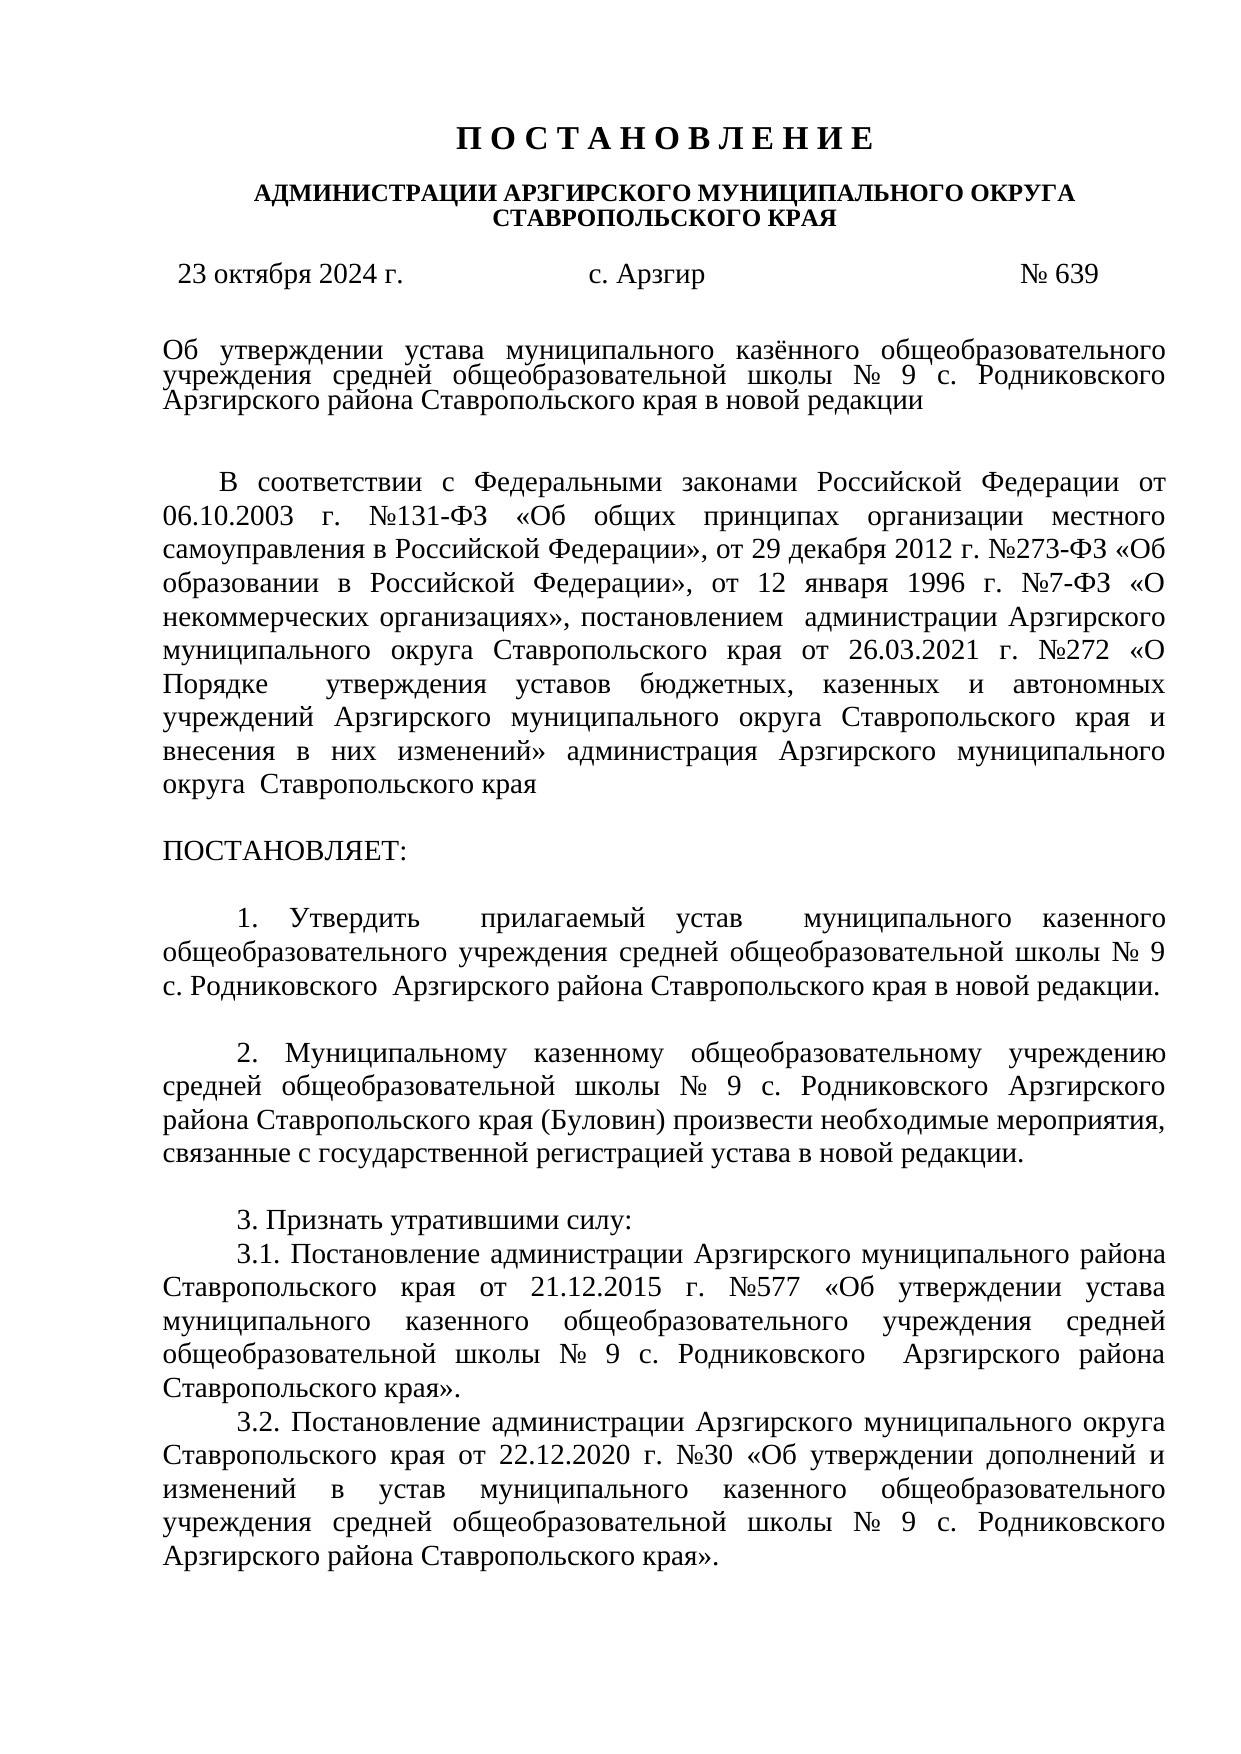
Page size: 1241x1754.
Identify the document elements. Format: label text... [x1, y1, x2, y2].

text Об утверждении устава муниципального казённого общеобразовательного учреждения средней общеобразовательной школы № 9 с. Родниковского Арзгирского района Ставропольского края в новой редакции [162, 339, 1167, 414]
table_header № 639 [812, 256, 1167, 339]
text ПОСТАНОВЛЯЕТ: [162, 833, 1167, 867]
text 1. Утвердить прилагаемый устав муниципального казенного общеобразовательного учреждения средней общеобразовательной школы № 9 с. Родниковского Арзгирского района Ставропольского края в новой редакции. [162, 901, 1167, 1001]
table_header 23 октября 2024 г. [163, 256, 482, 339]
text 2. Муниципальному казенному общеобразовательному учреждению средней общеобразовательной школы № 9 с. Родниковского Арзгирского района Ставропольского края (Буловин) произвести необходимые мероприятия, связанные с государственной регистрацией устава в новой редакции. [162, 1035, 1167, 1169]
text В соответствии с Федеральными законами Российской Федерации от 06.10.2003 г. №131-ФЗ «Об общих принципах организации местного самоуправления в Российской Федерации», от 29 декабря . №273-ФЗ «Об образовании в Российской Федерации», от 12 января . №7-ФЗ «О некоммерческих организациях», постановлением администрации Арзгирского муниципального округа Ставропольского края от 26.03.2021 г. №272 «О Порядке утверждения уставов бюджетных, казенных и автономных учреждений Арзгирского муниципального округа Ставропольского края и внесения в них изменений» администрация Арзгирского муниципального округа Ставропольского края [162, 464, 1167, 800]
table_header с. Арзгир [482, 256, 812, 339]
text 3.2. Постановление администрации Арзгирского муниципального округа Ставропольского края от 22.12.2020 г. №30 «Об утверждении дополнений и изменений в устав муниципального казенного общеобразовательного учреждения средней общеобразовательной школы № 9 с. Родниковского Арзгирского района Ставропольского края». [162, 1404, 1167, 1571]
title СТАВРОПОЛЬСКОГО КРАЯ [162, 206, 1167, 231]
title П О С Т А Н О В Л Е Н И Е [162, 118, 1167, 156]
text 3. Признать утратившими силу: [162, 1202, 1167, 1236]
title АДМИНИСТРАЦИИ АРЗГИРСКОГО МУНИЦИПАЛЬНОГО ОКРУГА [162, 181, 1167, 206]
text 3.1. Постановление администрации Арзгирского муниципального района Ставропольского края от 21.12.2015 г. №577 «Об утверждении устава муниципального казенного общеобразовательного учреждения средней общеобразовательной школы № 9 с. Родниковского Арзгирского района Ставропольского края». [162, 1236, 1167, 1404]
